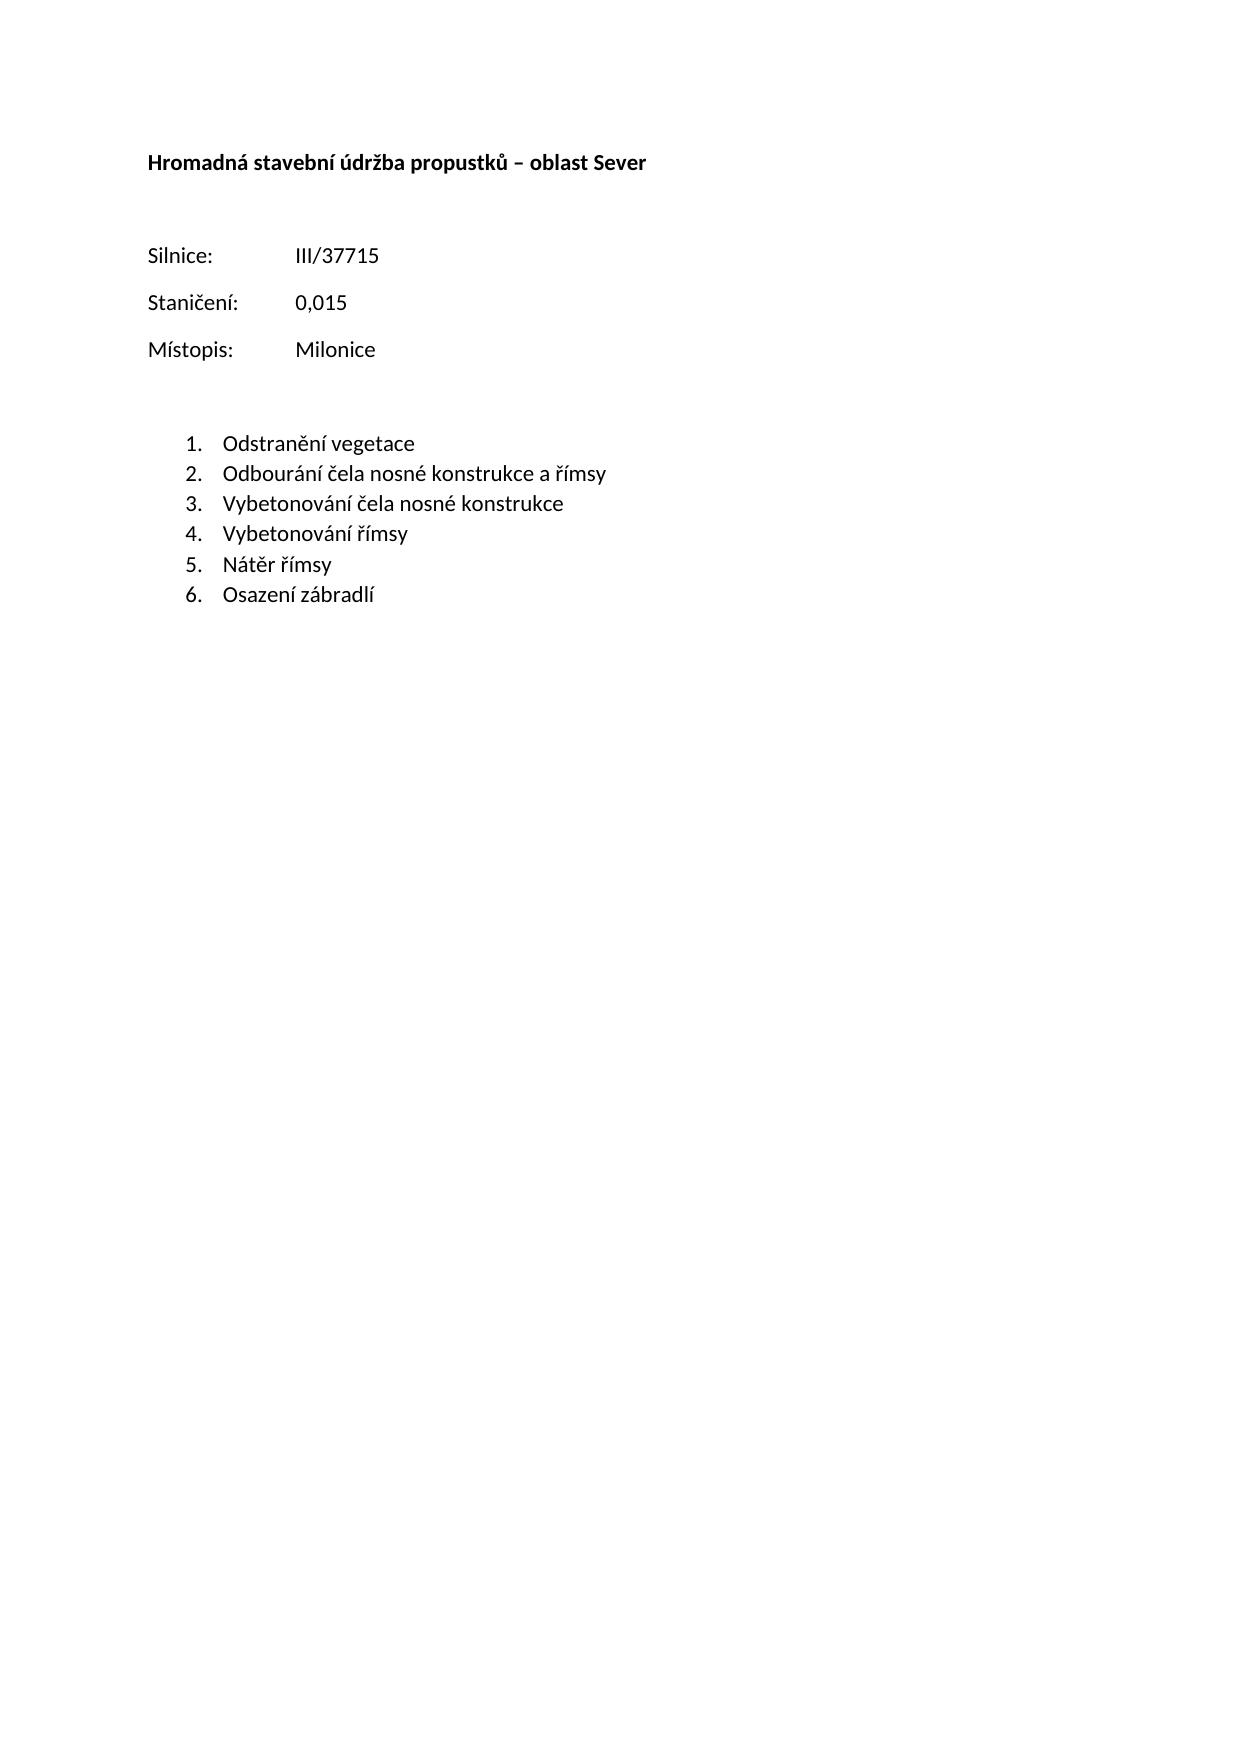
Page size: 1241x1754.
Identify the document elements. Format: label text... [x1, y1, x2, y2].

list Vybetonování čela nosné konstrukce [185, 489, 1093, 517]
list Odstranění vegetace [185, 429, 1093, 457]
list Odbourání čela nosné konstrukce a římsy [185, 459, 1093, 487]
list Osazení zábradlí [185, 580, 1093, 608]
list Nátěr římsy [185, 550, 1093, 578]
text Staničení: 0,015 [148, 288, 1093, 316]
text Silnice: III/37715 [148, 241, 1093, 269]
text Hromadná stavební údržba propustků – oblast Sever [148, 148, 1093, 176]
list Vybetonování římsy [185, 519, 1093, 547]
text Místopis: Milonice [148, 335, 1093, 363]
